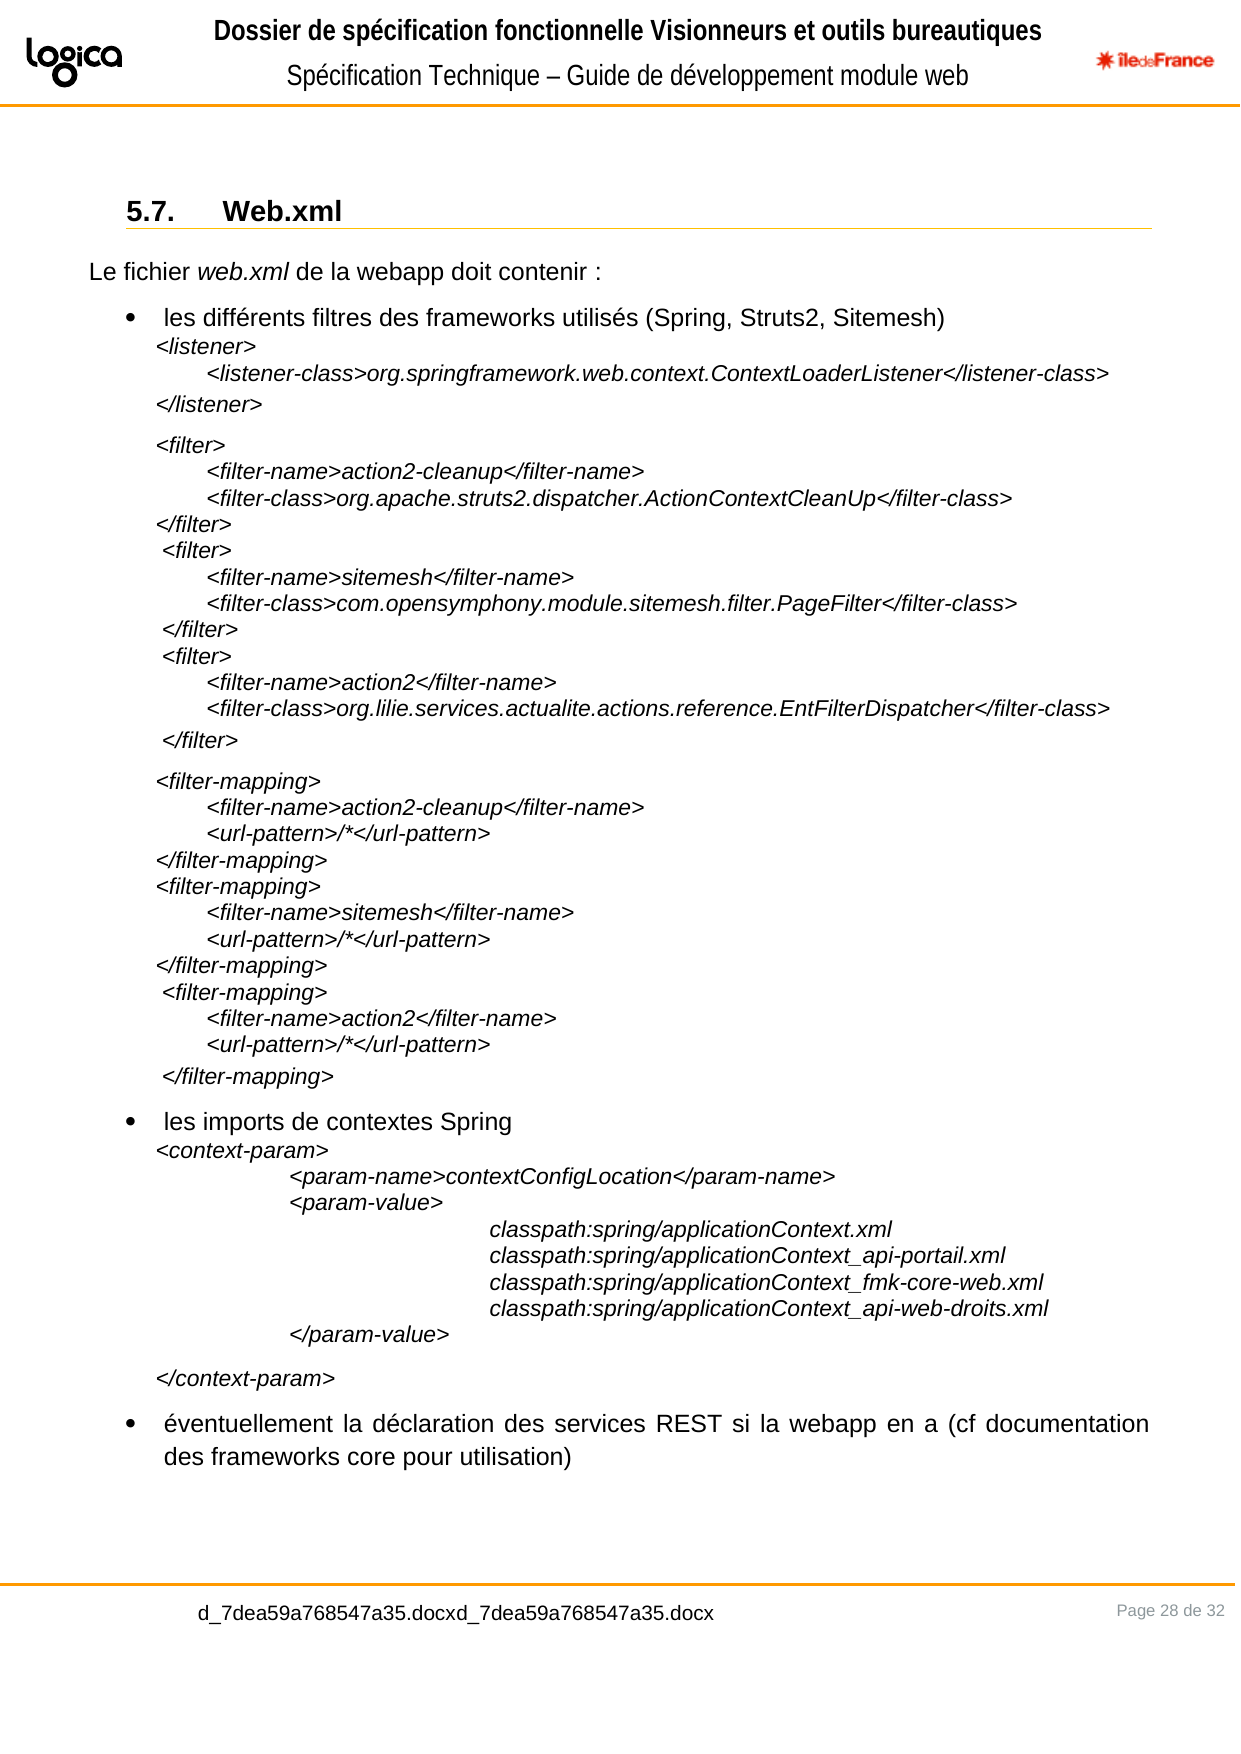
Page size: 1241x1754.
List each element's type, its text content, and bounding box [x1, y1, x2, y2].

text </filter-mapping> [155, 952, 1152, 978]
list les différents filtres des frameworks utilisés (Spring, Struts2, Sitemesh) [126, 300, 1152, 333]
subtitle Web.xml [126, 201, 1152, 228]
text <url-pattern>/*</url-pattern> [155, 1031, 1152, 1057]
text <param-value> [155, 1189, 1152, 1216]
text </filter-mapping> [155, 1057, 1152, 1091]
text <filter-class>org.lilie.services.actualite.actions.reference.EntFilterDispatcher</filter-class> [155, 695, 1152, 722]
text <filter-name>action2</filter-name> [155, 1005, 1152, 1031]
text <filter-mapping> [155, 768, 1152, 794]
text <filter-name>sitemesh</filter-name> [155, 899, 1152, 926]
text <url-pattern>/*</url-pattern> [155, 820, 1152, 847]
text <filter> [155, 643, 1152, 669]
text <param-name>contextConfigLocation</param-name> [155, 1163, 1152, 1189]
text <filter-name>sitemesh</filter-name> [155, 564, 1152, 590]
text <filter> [155, 432, 1152, 458]
text classpath:spring/applicationContext_api-web-droits.xml [155, 1295, 1152, 1321]
text </filter> [155, 616, 1152, 643]
text Le fichier web.xml de la webapp doit contenir : [89, 254, 1152, 287]
text <context-param> [155, 1137, 1152, 1163]
text <filter-name>action2-cleanup</filter-name> [155, 794, 1152, 820]
list les imports de contextes Spring [126, 1103, 1152, 1137]
text </context-param> [155, 1360, 1152, 1393]
text <listener> [155, 333, 1152, 360]
list éventuellement la déclaration des services REST si la webapp en a (cf documentation des frameworks core pour utilisation) [126, 1406, 1152, 1472]
text classpath:spring/applicationContext.xml [155, 1216, 1152, 1242]
text <filter-mapping> [155, 873, 1152, 899]
text <listener-class>org.springframework.web.context.ContextLoaderListener</listener-class> [155, 360, 1152, 386]
text </param-value> [155, 1321, 1152, 1347]
text <filter-class>org.apache.struts2.dispatcher.ActionContextCleanUp</filter-class> [155, 484, 1152, 511]
picture [1087, 40, 1224, 80]
text <filter-name>action2</filter-name> [155, 669, 1152, 695]
text </filter> [155, 511, 1152, 537]
text <filter-class>com.opensymphony.module.sitemesh.filter.PageFilter</filter-class> [155, 590, 1152, 616]
text <filter-mapping> [155, 978, 1152, 1005]
text classpath:spring/applicationContext_fmk-core-web.xml [155, 1268, 1152, 1295]
text </filter> [155, 722, 1152, 755]
text <filter-name>action2-cleanup</filter-name> [155, 458, 1152, 484]
text </listener> [155, 386, 1152, 419]
text </filter-mapping> [155, 847, 1152, 873]
text <url-pattern>/*</url-pattern> [155, 926, 1152, 952]
text <filter> [155, 537, 1152, 564]
text classpath:spring/applicationContext_api-portail.xml [155, 1242, 1152, 1268]
